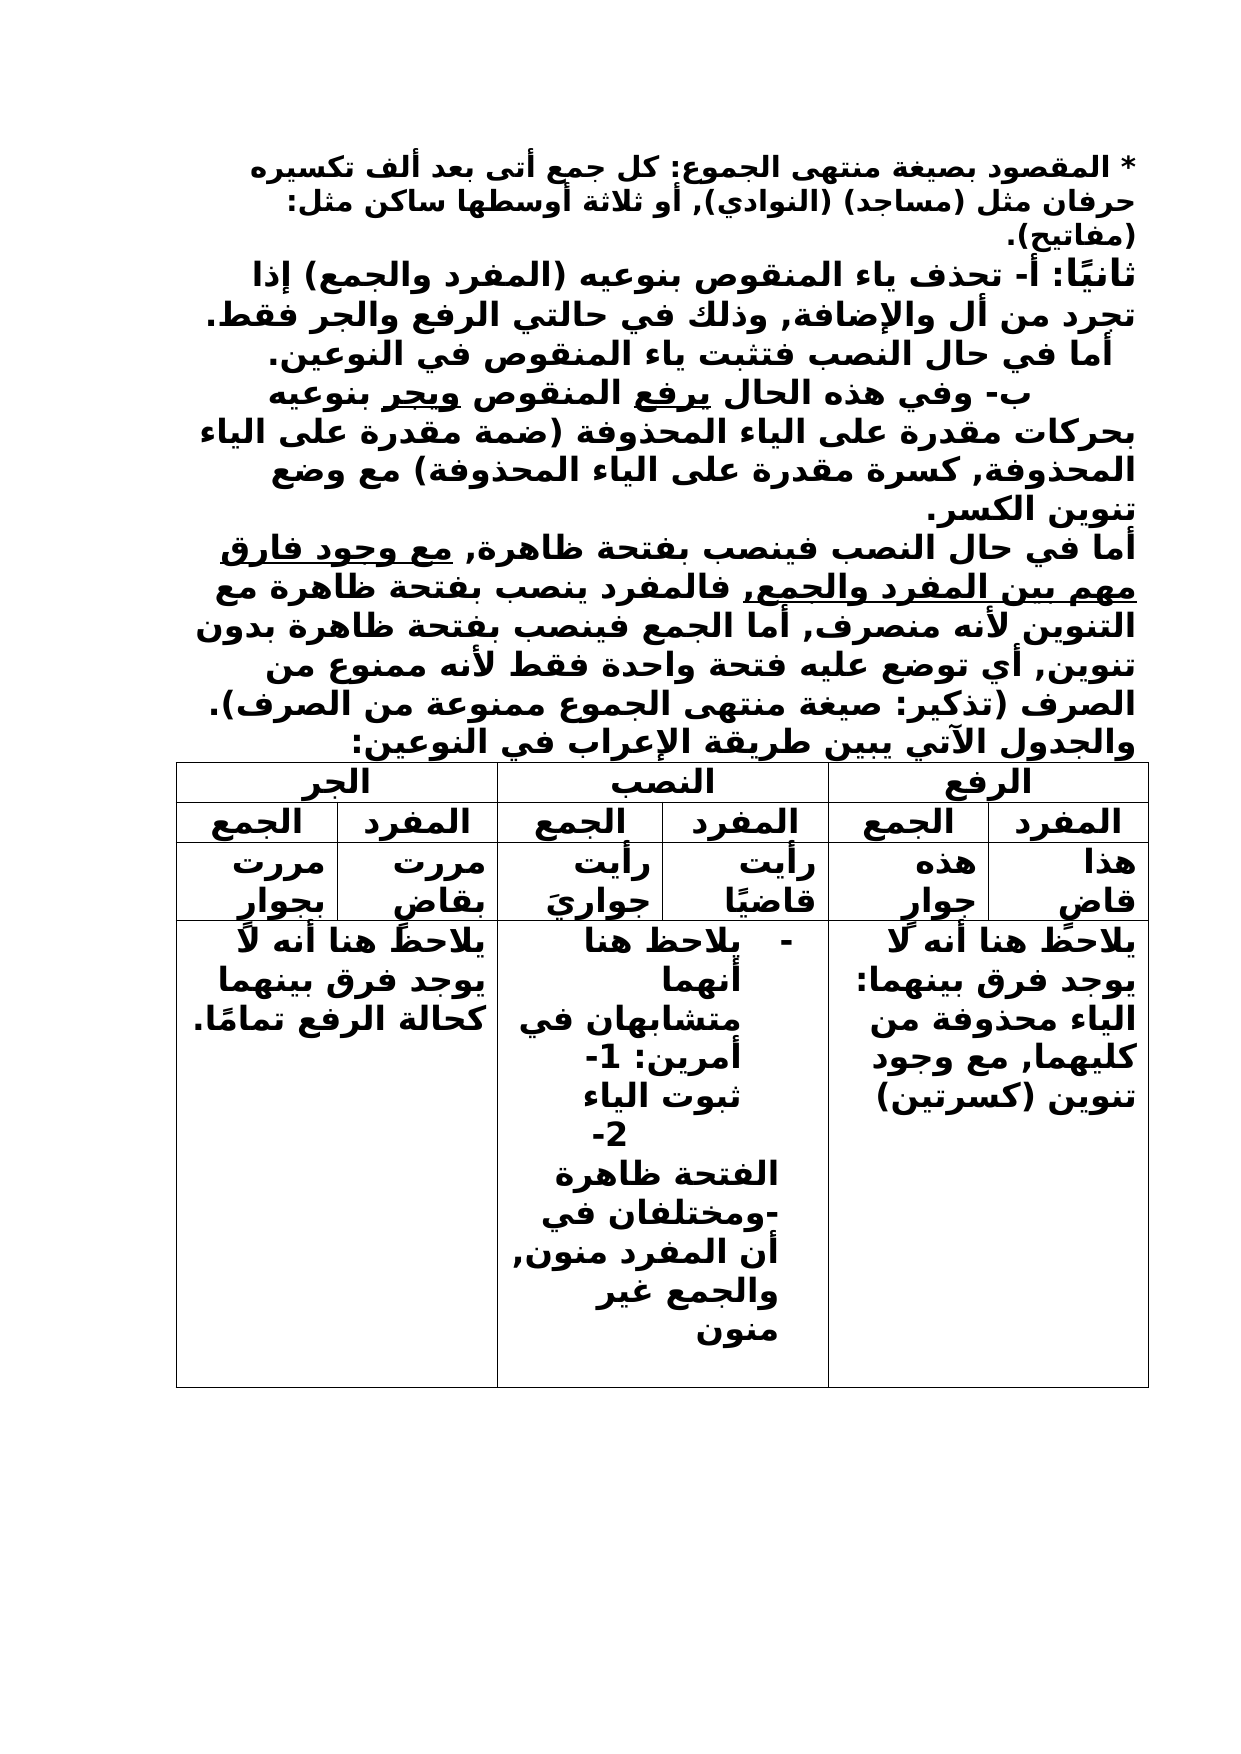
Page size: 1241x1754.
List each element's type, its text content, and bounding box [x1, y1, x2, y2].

table_cell هذه جوارٍ [829, 843, 988, 920]
table_cell الجمع [829, 803, 988, 842]
table_cell المفرد [663, 803, 828, 842]
table_header الجر [177, 763, 497, 802]
table_cell المفرد [338, 803, 497, 842]
table_cell الجمع [177, 803, 337, 842]
text ثانيًا: أ- تحذف ياء المنقوص بنوعيه (المفرد والجمع) إذا تجرد من أل والإضافة, وذلك في حالتي الرفع والجر فقط. [187, 252, 1137, 334]
table_cell الجمع [498, 803, 662, 842]
table_cell يلاحظ هنا أنه لا يوجد فرق بينهما: الياء محذوفة من كليهما, مع وجود تنوين (كسرتين) [829, 921, 1148, 1387]
text أما في حال النصب فتثبت ياء المنقوص في النوعين. [187, 334, 1137, 373]
table_cell هذا قاضٍ [989, 843, 1148, 920]
table_cell رأيت جواريَ [498, 843, 662, 920]
table_cell المفرد [989, 803, 1148, 842]
table_cell مررت بجوارٍ [177, 843, 337, 920]
table_cell يلاحظ هنا أنه لا يوجد فرق بينهما كحالة الرفع تمامًا. [177, 921, 497, 1387]
table_header النصب [498, 763, 828, 802]
text * المقصود بصيغة منتهى الجموع: كل جمع أتى بعد ألف تكسيره حرفان مثل (مساجد) (النوادي), أو ثلاثة أوسطها ساكن مثل: (مفاتيح). [187, 150, 1137, 252]
text ب- وفي هذه الحال يرفع المنقوص ويجر بنوعيه بحركات مقدرة على الياء المحذوفة (ضمة مقدرة على الياء المحذوفة, كسرة مقدرة على الياء المحذوفة) مع وضع تنوين الكسر. [187, 373, 1137, 529]
table_cell مررت بقاضٍ [338, 843, 497, 920]
table_cell رأيت قاضيًا [663, 843, 828, 920]
text أما في حال النصب فينصب بفتحة ظاهرة, مع وجود فارق مهم بين المفرد والجمع, فالمفرد ينصب بفتحة ظاهرة مع التنوين لأنه منصرف, أما الجمع فينصب بفتحة ظاهرة بدون تنوين, أي توضع عليه فتحة واحدة فقط لأنه ممنوع من الصرف (تذكير: صيغة منتهى الجموع ممنوعة من الصرف). والجدول الآتي يبين طريقة الإعراب في النوعين: [187, 529, 1137, 762]
table_cell يلاحظ هنا أنهما متشابهان في أمرين: 1- ثبوت الياء 2- الفتحة ظاهرة -ومختلفان في أن المفرد منون, والجمع غير منون [498, 921, 828, 1387]
table_header الرفع [829, 763, 1148, 802]
